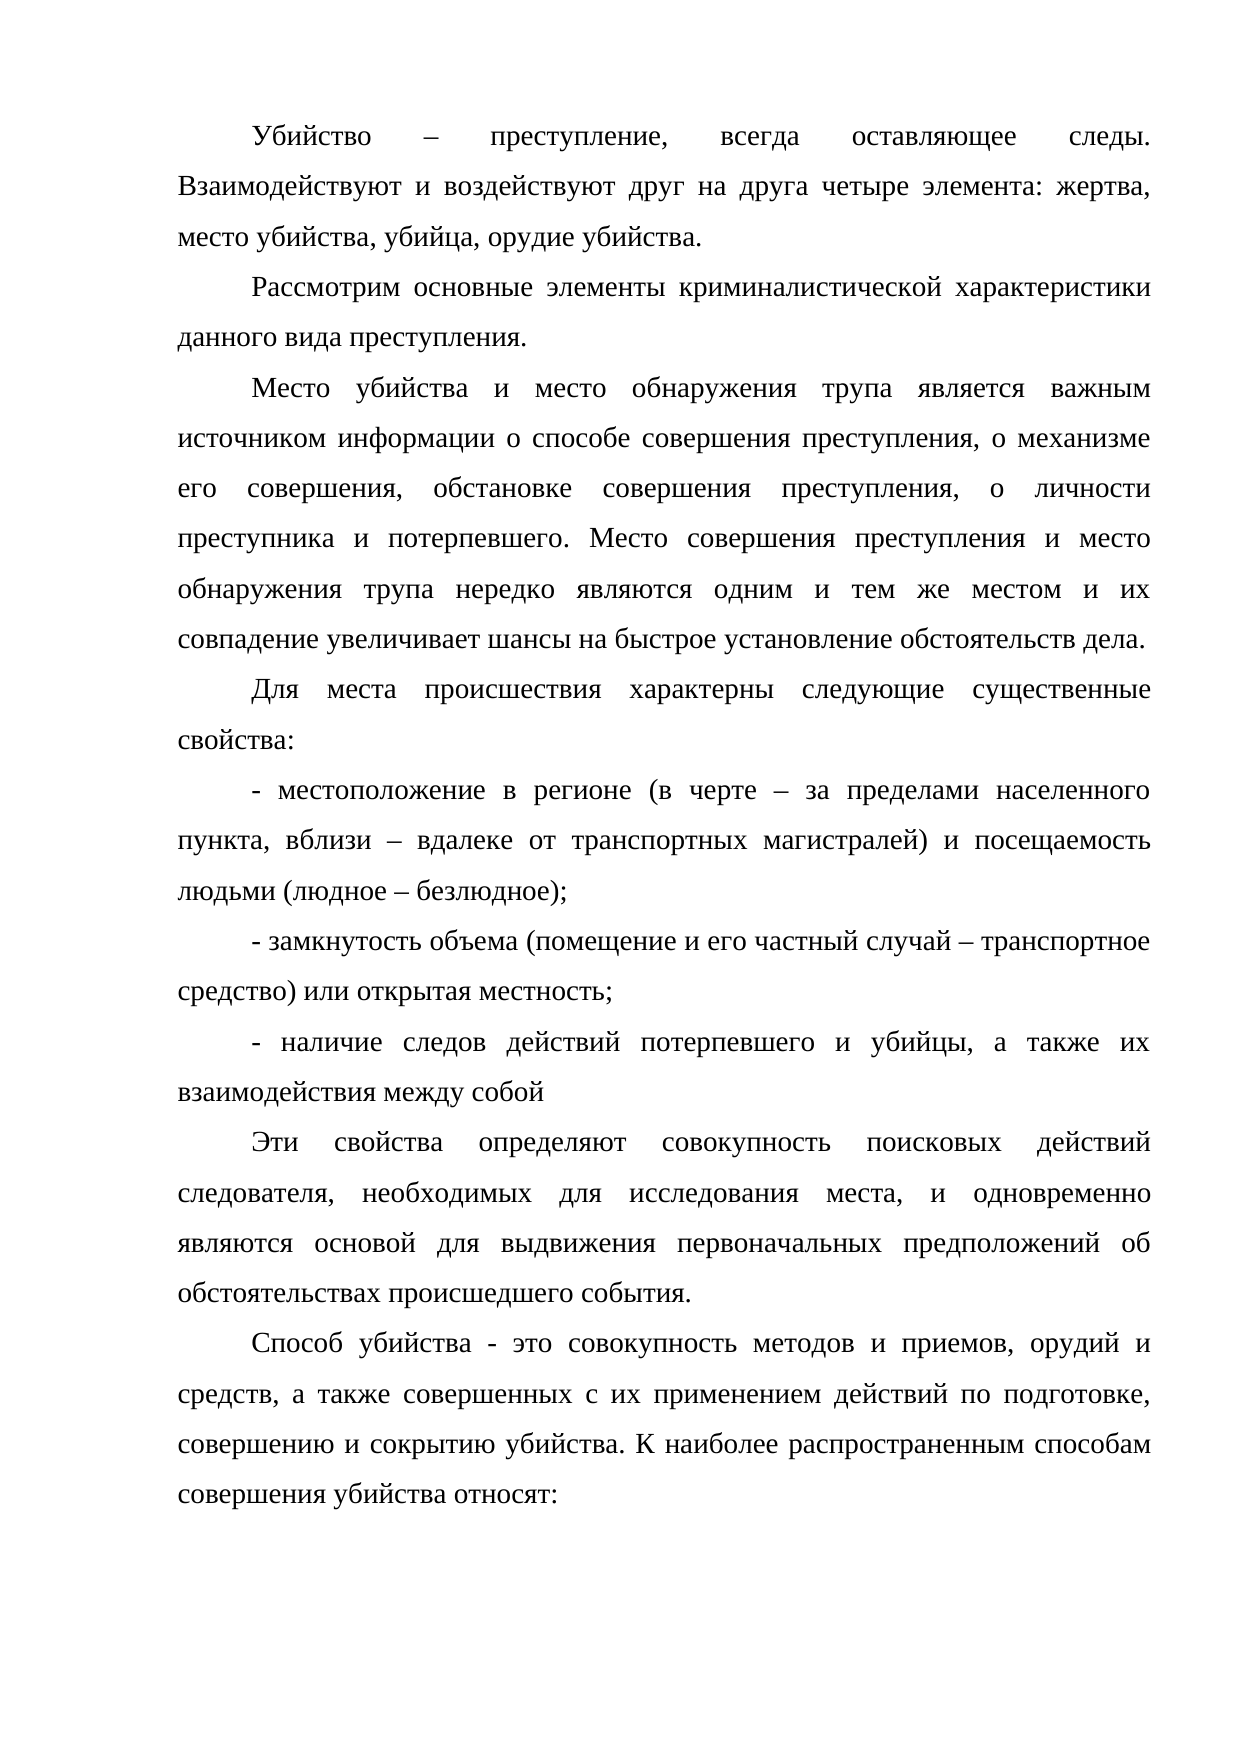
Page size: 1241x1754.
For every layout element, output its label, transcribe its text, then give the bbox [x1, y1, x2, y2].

subtitle Убийство – преступление, всегда оставляющее следы. Взаимодействуют и воздействуют друг на друга четыре элемента: жертва, место убийства, убийца, орудие убийства. [177, 118, 1152, 252]
text Способ убийства - это совокупность методов и приемов, орудий и средств, а также совершенных с их применением действий по подготовке, совершению и сокрытию убийства. К наиболее распространенным способам совершения убийства относят: [177, 1326, 1152, 1510]
subtitle Эти свойства определяют совокупность поисковых действий следователя, необходимых для исследования места, и одновременно являются основой для выдвижения первоначальных предположений об обстоятельствах происшедшего события. [177, 1124, 1152, 1309]
subtitle - местоположение в регионе (в черте – за пределами населенного пункта, вблизи – вдалеке от транспортных магистралей) и посещаемость людьми (людное – безлюдное); [177, 772, 1152, 906]
subtitle Рассмотрим основные элементы криминалистической характеристики данного вида преступления. [177, 269, 1152, 353]
subtitle - наличие следов действий потерпевшего и убийцы, а также их взаимодействия между собой [177, 1024, 1152, 1108]
subtitle Место убийства и место обнаружения трупа является важным источником информации о способе совершения преступления, о механизме его совершения, обстановке совершения преступления, о личности преступника и потерпевшего. Место совершения преступления и место обнаружения трупа нередко являются одним и тем же местом и их совпадение увеличивает шансы на быстрое установление обстоятельств дела. [177, 370, 1152, 655]
subtitle - замкнутость объема (помещение и его частный случай – транспортное средство) или открытая местность; [177, 923, 1152, 1007]
subtitle Для места происшествия характерны следующие существенные свойства: [177, 672, 1152, 755]
